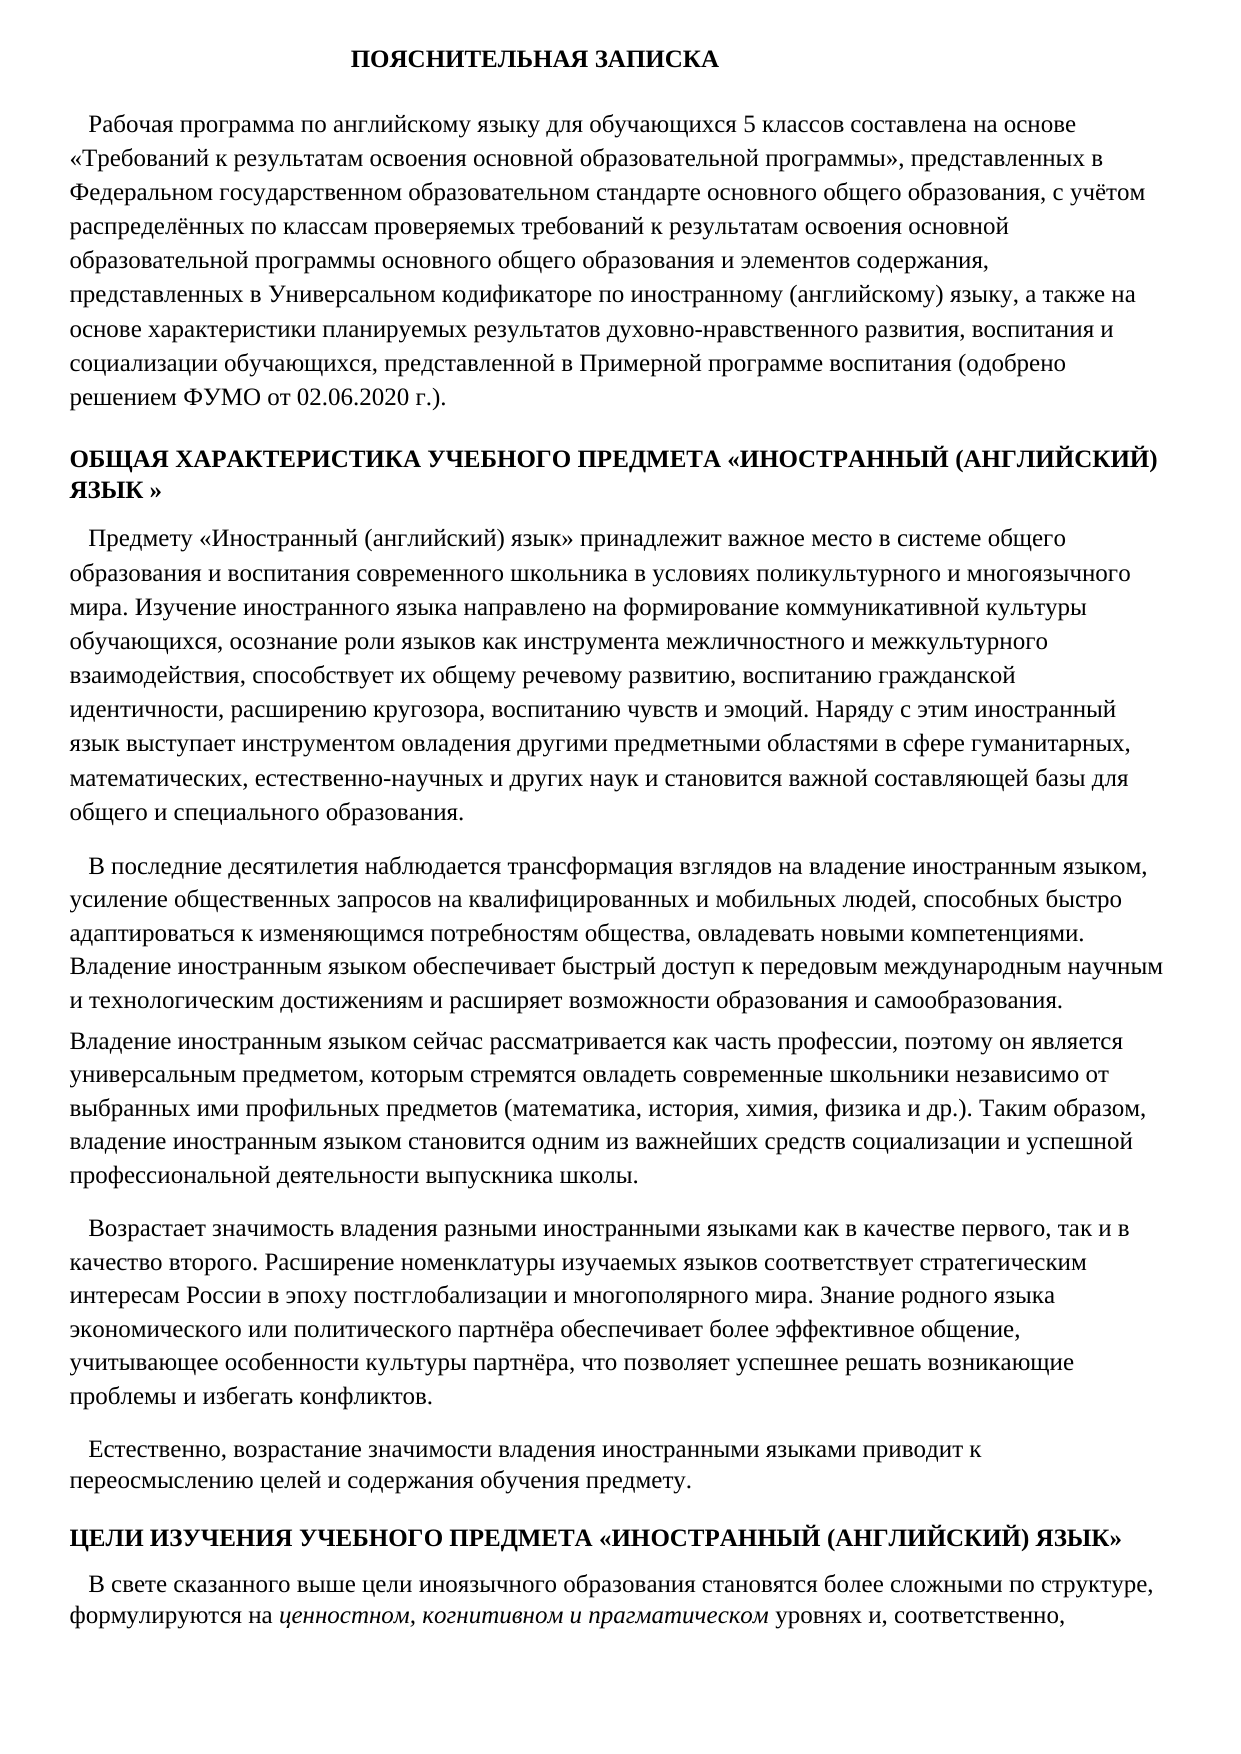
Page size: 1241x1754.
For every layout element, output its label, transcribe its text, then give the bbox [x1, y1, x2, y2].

text Естественно, возрастание значимости владения иностранными языками приводит к переосмыслению целей и содержания обучения предмету. [69, 1434, 992, 1494]
text Предмету «Иностранный (английский) язык» принадлежит важное место в системе общего образования и воспитания современного школьника в условиях поликультурного и многоязычного мира. Изучение иностранного языка направлено на формирование коммуникативной культуры обучающихся, осознание роли языков как инструмента межличностного и межкультурного взаимодействия, способствует их общему речевому развитию, воспитанию гражданской идентичности, расширению кругозора, воспитанию чувств и эмоций. Наряду с этим иностранный язык выступает инструментом овладения другими предметными областями в сфере гуманитарных, математических, естественно-научных и других наук и становится важной составляющей базы для общего и специального образования. [69, 523, 1142, 826]
text Владение иностранным языком сейчас рассматривается как часть профессии, поэтому он является универсальным предметом, которым стремятся овладеть современные школьники независимо от выбранных ими профильных предметов (математика, история, химия, физика и др.). Таким образом, владение иностранным языком становится одним из важнейших средств социализации и успешной профессиональной деятельности выпускника школы. [69, 1026, 1157, 1189]
text В свете сказанного выше цели иноязычного образования становятся более сложными по структуре, формулируются на ценностном, когнитивном и прагматическом уровнях и, соответственно, [69, 1569, 1157, 1629]
text ОБЩАЯ ХАРАКТЕРИСТИКА УЧЕБНОГО ПРЕДМЕТА «ИНОСТРАННЫЙ (АНГЛИЙСКИЙ) ЯЗЫК » [69, 444, 1172, 504]
text Рабочая программа по английскому языку для обучающихся 5 классов составлена на основе «Требований к результатам освоения основной образовательной программы», представленных в Федеральном государственном образовательном стандарте основного общего образования, с учётом распределённых по классам проверяемых требований к результатам освоения основной образовательной программы основного общего образования и элементов содержания, представленных в Универсальном кодификаторе по иностранному (английскому) языку, а также на основе характеристики планируемых результатов духовно-нравственного развития, воспитания и социализации обучающихся, представленной в Примерной программе воспитания (одобрено решением ФУМО от 02.06.2020 г.). [69, 109, 1157, 411]
text В последние десятилетия наблюдается трансформация взглядов на владение иностранным языком, усиление общественных запросов на квалифицированных и мобильных людей, способных быстро адаптироваться к изменяющимся потребностям общества, овладевать новыми компетенциями. Владение иностранным языком обеспечивает быстрый доступ к передовым международным научным и технологическим достижениям и расширяет возможности образования и самообразования. [69, 851, 1172, 1014]
text ПОЯСНИТЕЛЬНАЯ ЗАПИСКА [69, 45, 1172, 73]
text Возрастает значимость владения разными иностранными языками как в качестве первого, так и в качество второго. Расширение номенклатуры изучаемых языков соответствует стратегическим интересам России в эпоху постглобализации и многополярного мира. Знание родного языка экономического или политического партнёра обеспечивает более эффективное общение, учитывающее особенности культуры партнёра, что позволяет успешнее решать возникающие проблемы и избегать конфликтов. [69, 1213, 1142, 1410]
text ЦЕЛИ ИЗУЧЕНИЯ УЧЕБНОГО ПРЕДМЕТА «ИНОСТРАННЫЙ (АНГЛИЙСКИЙ) ЯЗЫК» [69, 1524, 1172, 1551]
